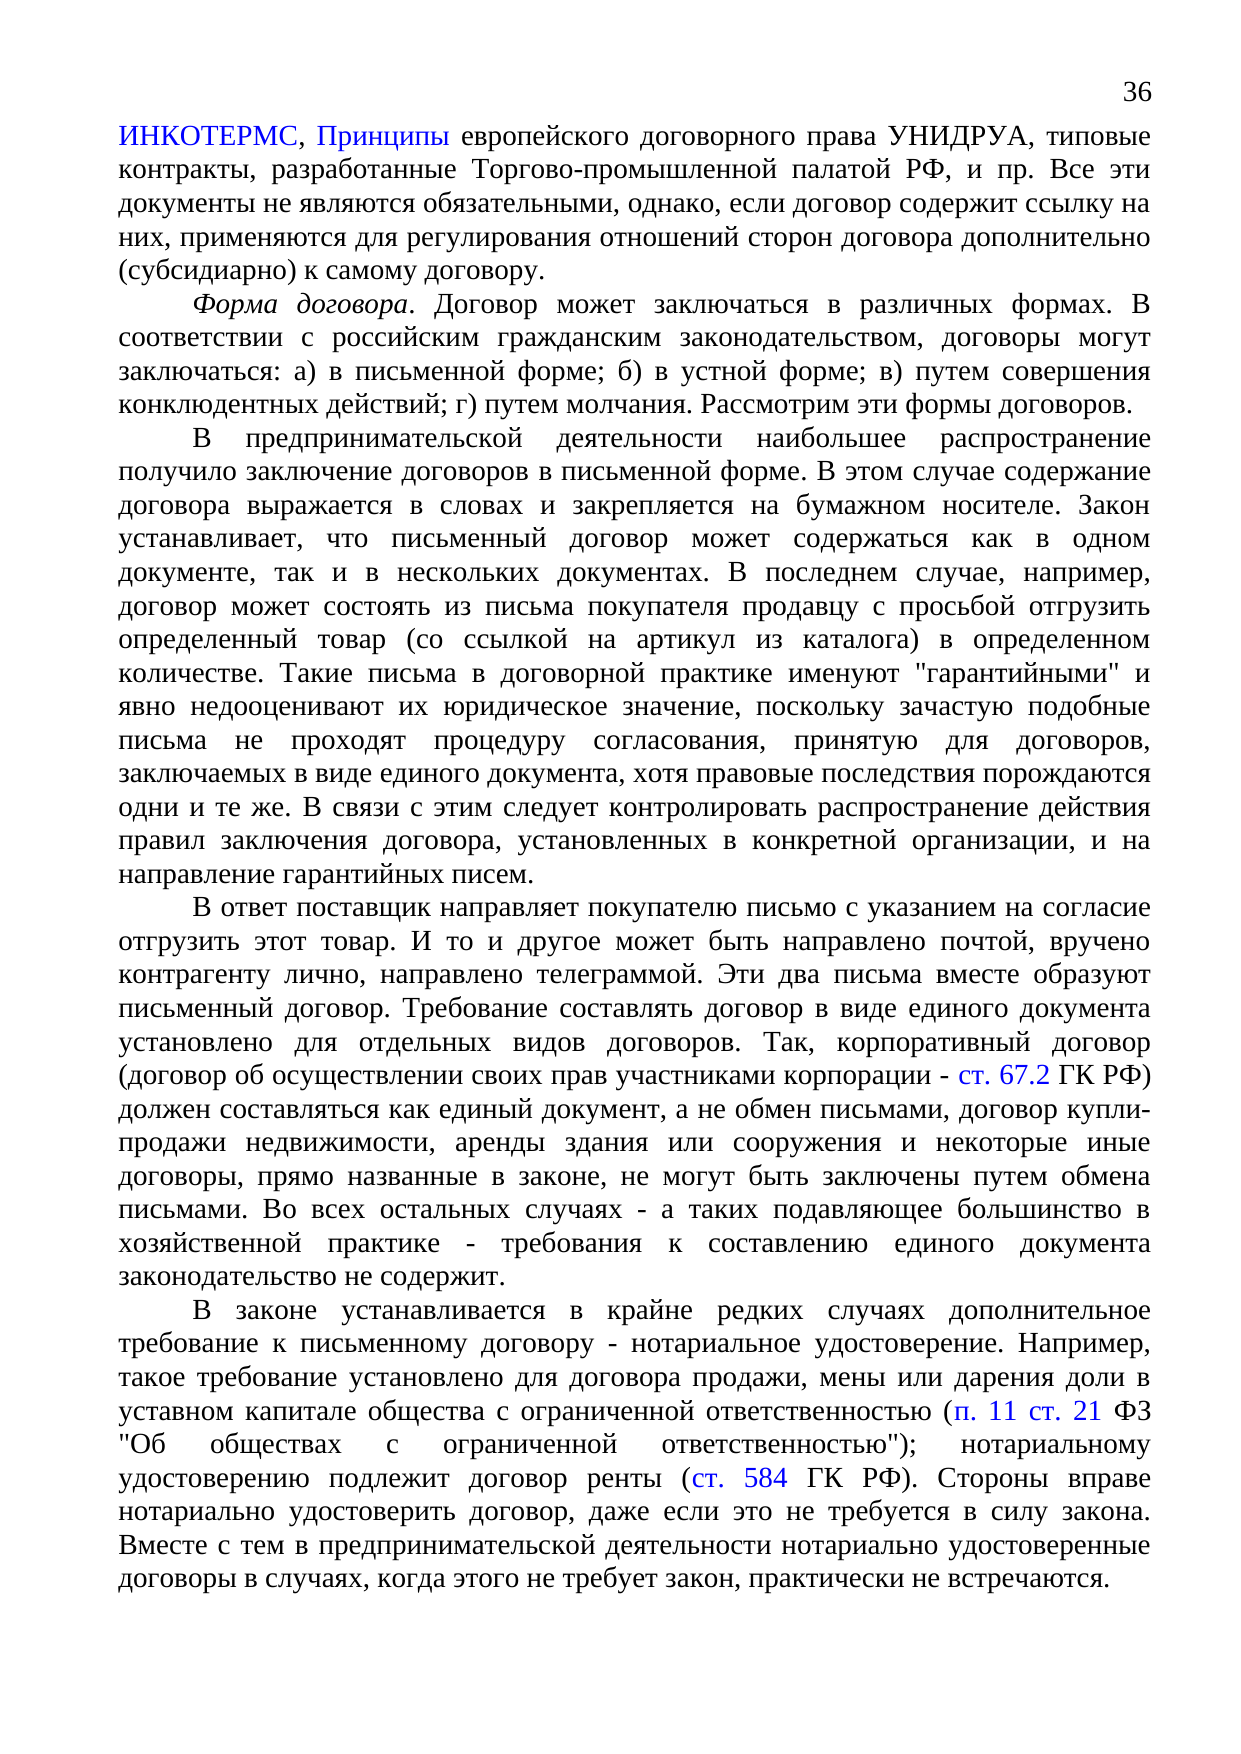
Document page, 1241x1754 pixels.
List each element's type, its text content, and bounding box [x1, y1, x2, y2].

text В предпринимательской деятельности наибольшее распространение получило заключение договоров в письменной форме. В этом случае содержание договора выражается в словах и закрепляется на бумажном носителе. Закон устанавливает, что письменный договор может содержаться как в одном документе, так и в нескольких документах. В последнем случае, например, договор может состоять из письма покупателя продавцу с просьбой отгрузить определенный товар (со ссылкой на артикул из каталога) в определенном количестве. Такие письма в договорной практике именуют "гарантийными" и явно недооценивают их юридическое значение, поскольку зачастую подобные письма не проходят процедуру согласования, принятую для договоров, заключаемых в виде единого документа, хотя правовые последствия порождаются одни и те же. В связи с этим следует контролировать распространение действия правил заключения договора, установленных в конкретной организации, и на направление гарантийных писем. [118, 420, 1152, 889]
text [118, 118, 1152, 286]
text Форма договора. Договор может заключаться в различных формах. В соответствии с российским гражданским законодательством, договоры могут заключаться: а) в письменной форме; б) в устной форме; в) путем совершения конклюдентных действий; г) путем молчания. Рассмотрим эти формы договоров. [118, 286, 1152, 420]
text В законе устанавливается в крайне редких случаях дополнительное требование к письменному договору - нотариальное удостоверение. Например, такое требование установлено для договора продажи, мены или дарения доли в уставном капитале общества с ограниченной ответственностью (п. 11 ст. 21 ФЗ "Об обществах с ограниченной ответственностью"); нотариальному удостоверению подлежит договор ренты (ст. 584 ГК РФ). Стороны вправе нотариально удостоверить договор, даже если это не требуется в силу закона. Вместе с тем в предпринимательской деятельности нотариально удостоверенные договоры в случаях, когда этого не требует закон, практически не встречаются. [118, 1292, 1152, 1594]
text В ответ поставщик направляет покупателю письмо с указанием на согласие отгрузить этот товар. И то и другое может быть направлено почтой, вручено контрагенту лично, направлено телеграммой. Эти два письма вместе образуют письменный договор. Требование составлять договор в виде единого документа установлено для отдельных видов договоров. Так, корпоративный договор (договор об осуществлении своих прав участниками корпорации - ст. 67.2 ГК РФ) должен составляться как единый документ, а не обмен письмами, договор купли-продажи недвижимости, аренды здания или сооружения и некоторые иные договоры, прямо названные в законе, не могут быть заключены путем обмена письмами. Во всех остальных случаях - а таких подавляющее большинство в хозяйственной практике - требования к составлению единого документа законодательство не содержит. [118, 889, 1152, 1292]
